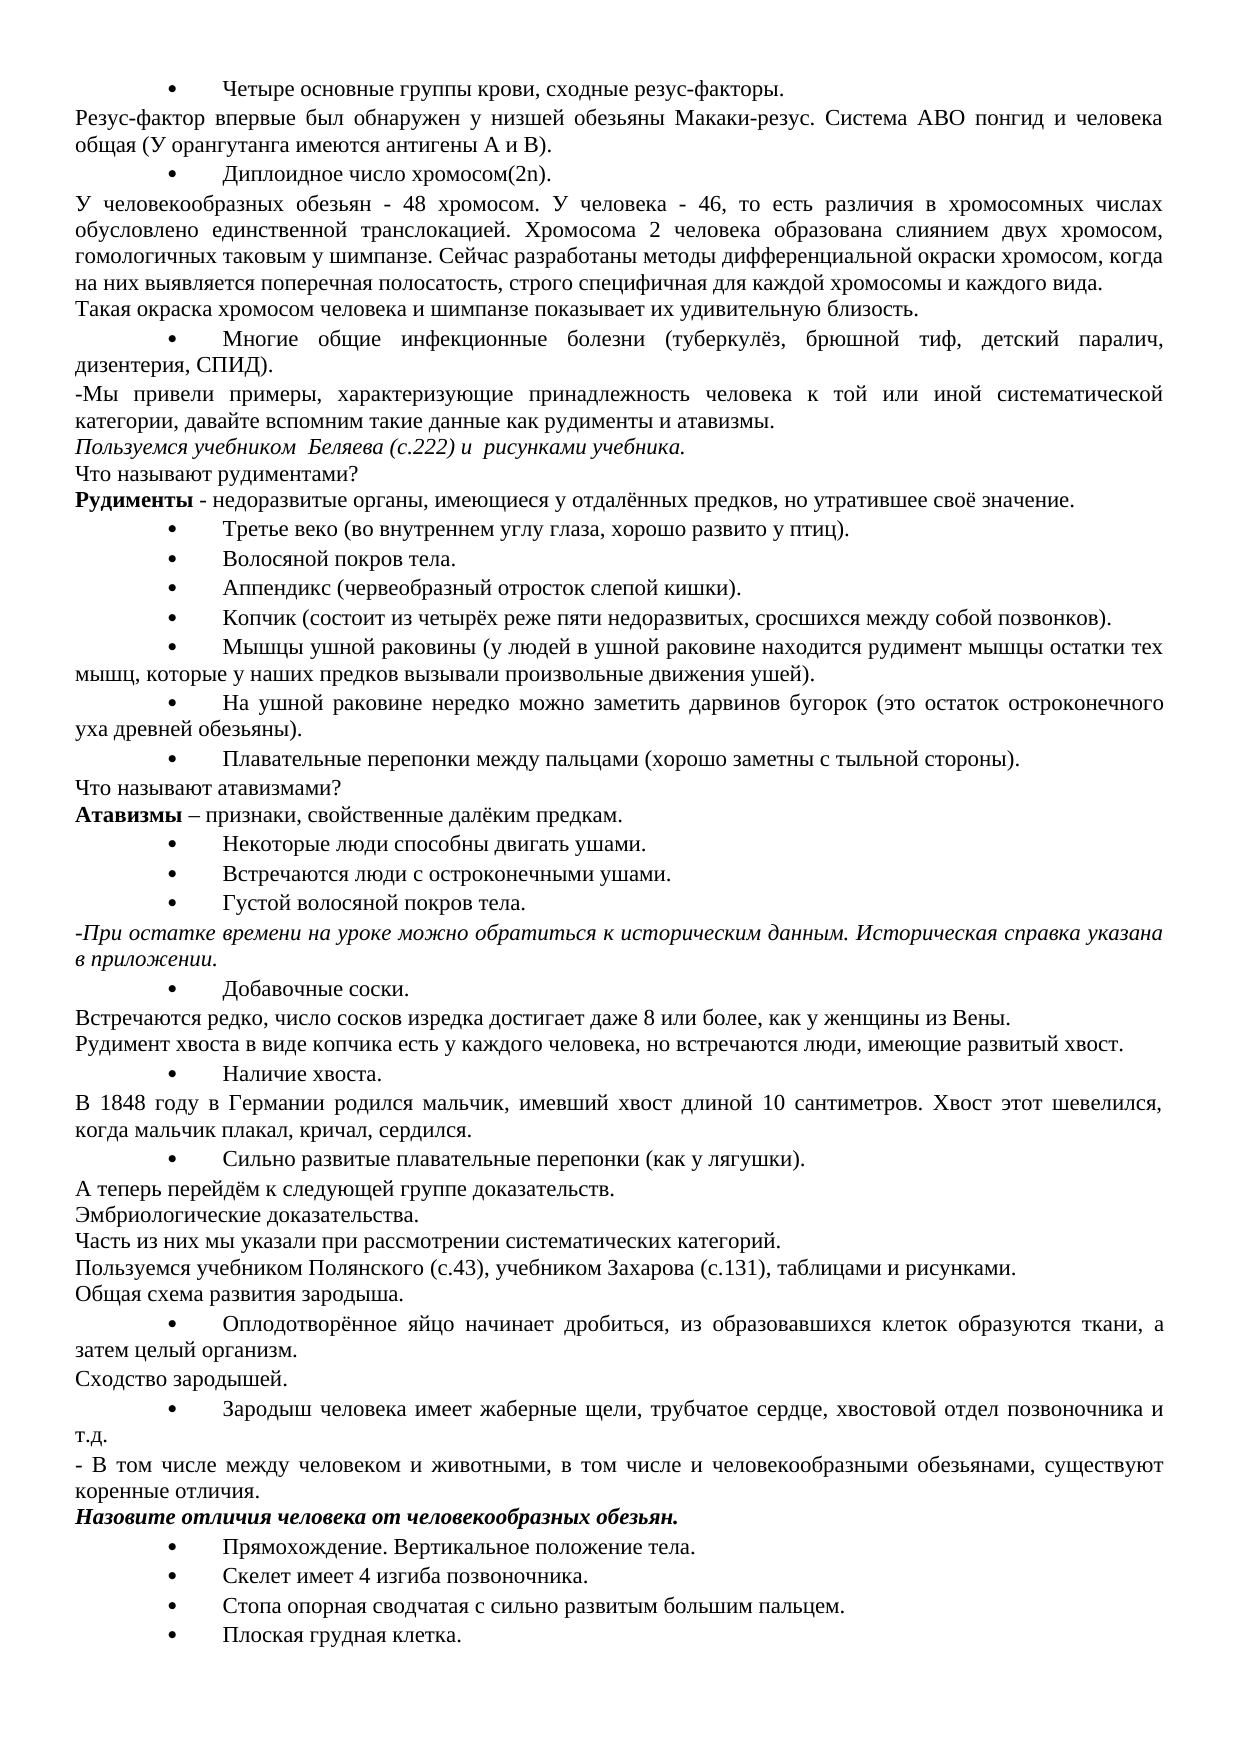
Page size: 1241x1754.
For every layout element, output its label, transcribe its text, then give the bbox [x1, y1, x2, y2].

text Назовите отличия человека от человекообразных обезьян. [75, 1503, 1165, 1530]
text Встречаются редко, число сосков изредка достигает даже 8 или более, как у женщины из Вены. [75, 1004, 1165, 1030]
list Некоторые люди способны двигать ушами. [75, 830, 1165, 857]
list Волосяной покров тела. [75, 545, 1165, 571]
list Многие общие инфекционные болезни (туберкулёз, брюшной тиф, детский паралич, дизентерия, СПИД). [75, 325, 1165, 377]
list Встречаются люди с остроконечными ушами. [75, 860, 1165, 886]
text Пользуемся учебником Полянского (с.43), учебником Захарова (с.131), таблицами и рисунками. [75, 1254, 1165, 1280]
text Такая окраска хромосом человека и шимпанзе показывает их удивительную близость. [75, 295, 1165, 322]
list Мышцы ушной раковины (у людей в ушной раковине находится рудимент мышцы остатки тех мышц, которые у наших предков вызывали произвольные движения ушей). [75, 633, 1165, 686]
list Зародыш человека имеет жаберные щели, трубчатое сердце, хвостовой отдел позвоночника и т.д. [75, 1395, 1165, 1448]
text Что называют рудиментами? [75, 459, 1165, 486]
text Резус-фактор впервые был обнаружен у низшей обезьяны Макаки-резус. Система АВО понгид и человека общая (У орангутанга имеются антигены А и В). [75, 104, 1165, 157]
list На ушной раковине нередко можно заметить дарвинов бугорок (это остаток остроконечного уха древней обезьяны). [75, 689, 1165, 742]
text -Мы привели примеры, характеризующие принадлежность человека к той или иной систематической категории, давайте вспомним такие данные как рудименты и атавизмы. [75, 381, 1165, 433]
list Третье веко (во внутреннем углу глаза, хорошо развито у птиц). [75, 515, 1165, 542]
list Плавательные перепонки между пальцами (хорошо заметны с тыльной стороны). [75, 745, 1165, 771]
text - В том числе между человеком и животными, в том числе и человекообразными обезьянами, существуют коренные отличия. [75, 1451, 1165, 1503]
text Пользуемся учебником Беляева (с.222) и рисунками учебника. [75, 433, 1165, 459]
list Аппендикс (червеобразный отросток слепой кишки). [75, 574, 1165, 601]
list Сильно развитые плавательные перепонки (как у лягушки). [75, 1145, 1165, 1172]
list Копчик (состоит из четырёх реже пяти недоразвитых, сросшихся между собой позвонков). [75, 604, 1165, 630]
text Общая схема развития зародыша. [75, 1280, 1165, 1306]
text У человекообразных обезьян - 48 хромосом. У человека - 46, то есть различия в хромосомных числах обусловлено единственной транслокацией. Хромосома 2 человека образована слиянием двух хромосом, гомологичных таковым у шимпанзе. Сейчас разработаны методы дифференциальной окраски хромосом, когда на них выявляется поперечная полосатость, строго специфичная для каждой хромосомы и каждого вида. [75, 190, 1165, 295]
text Рудименты - недоразвитые органы, имеющиеся у отдалённых предков, но утратившее своё значение. [75, 486, 1165, 512]
list Оплодотворённое яйцо начинает дробиться, из образовавшихся клеток образуются ткани, а затем целый организм. [75, 1309, 1165, 1362]
text Сходство зародышей. [75, 1365, 1165, 1392]
list Диплоидное число хромосом(2n). [75, 160, 1165, 187]
text Эмбриологические доказательства. [75, 1201, 1165, 1227]
list Скелет имеет 4 изгиба позвоночника. [75, 1562, 1165, 1589]
list Добавочные соски. [75, 974, 1165, 1001]
list Прямохождение. Вертикальное положение тела. [75, 1533, 1165, 1559]
text Что называют атавизмами? [75, 774, 1165, 801]
list Стопа опорная сводчатая с сильно развитым большим пальцем. [75, 1592, 1165, 1618]
list Четыре основные группы крови, сходные резус-факторы. [75, 75, 1165, 101]
text В 1848 году в Германии родился мальчик, имевший хвост длиной 10 сантиметров. Хвост этот шевелился, когда мальчик плакал, кричал, сердился. [75, 1089, 1165, 1142]
text Атавизмы – признаки, свойственные далёким предкам. [75, 801, 1165, 827]
text -При остатке времени на уроке можно обратиться к историческим данным. Историческая справка указана в приложении. [75, 919, 1165, 971]
list Густой волосяной покров тела. [75, 889, 1165, 916]
text А теперь перейдём к следующей группе доказательств. [75, 1175, 1165, 1201]
list Плоская грудная клетка. [75, 1621, 1165, 1648]
text Рудимент хвоста в виде копчика есть у каждого человека, но встречаются люди, имеющие развитый хвост. [75, 1030, 1165, 1057]
text Часть из них мы указали при рассмотрении систематических категорий. [75, 1227, 1165, 1254]
list Наличие хвоста. [75, 1060, 1165, 1086]
